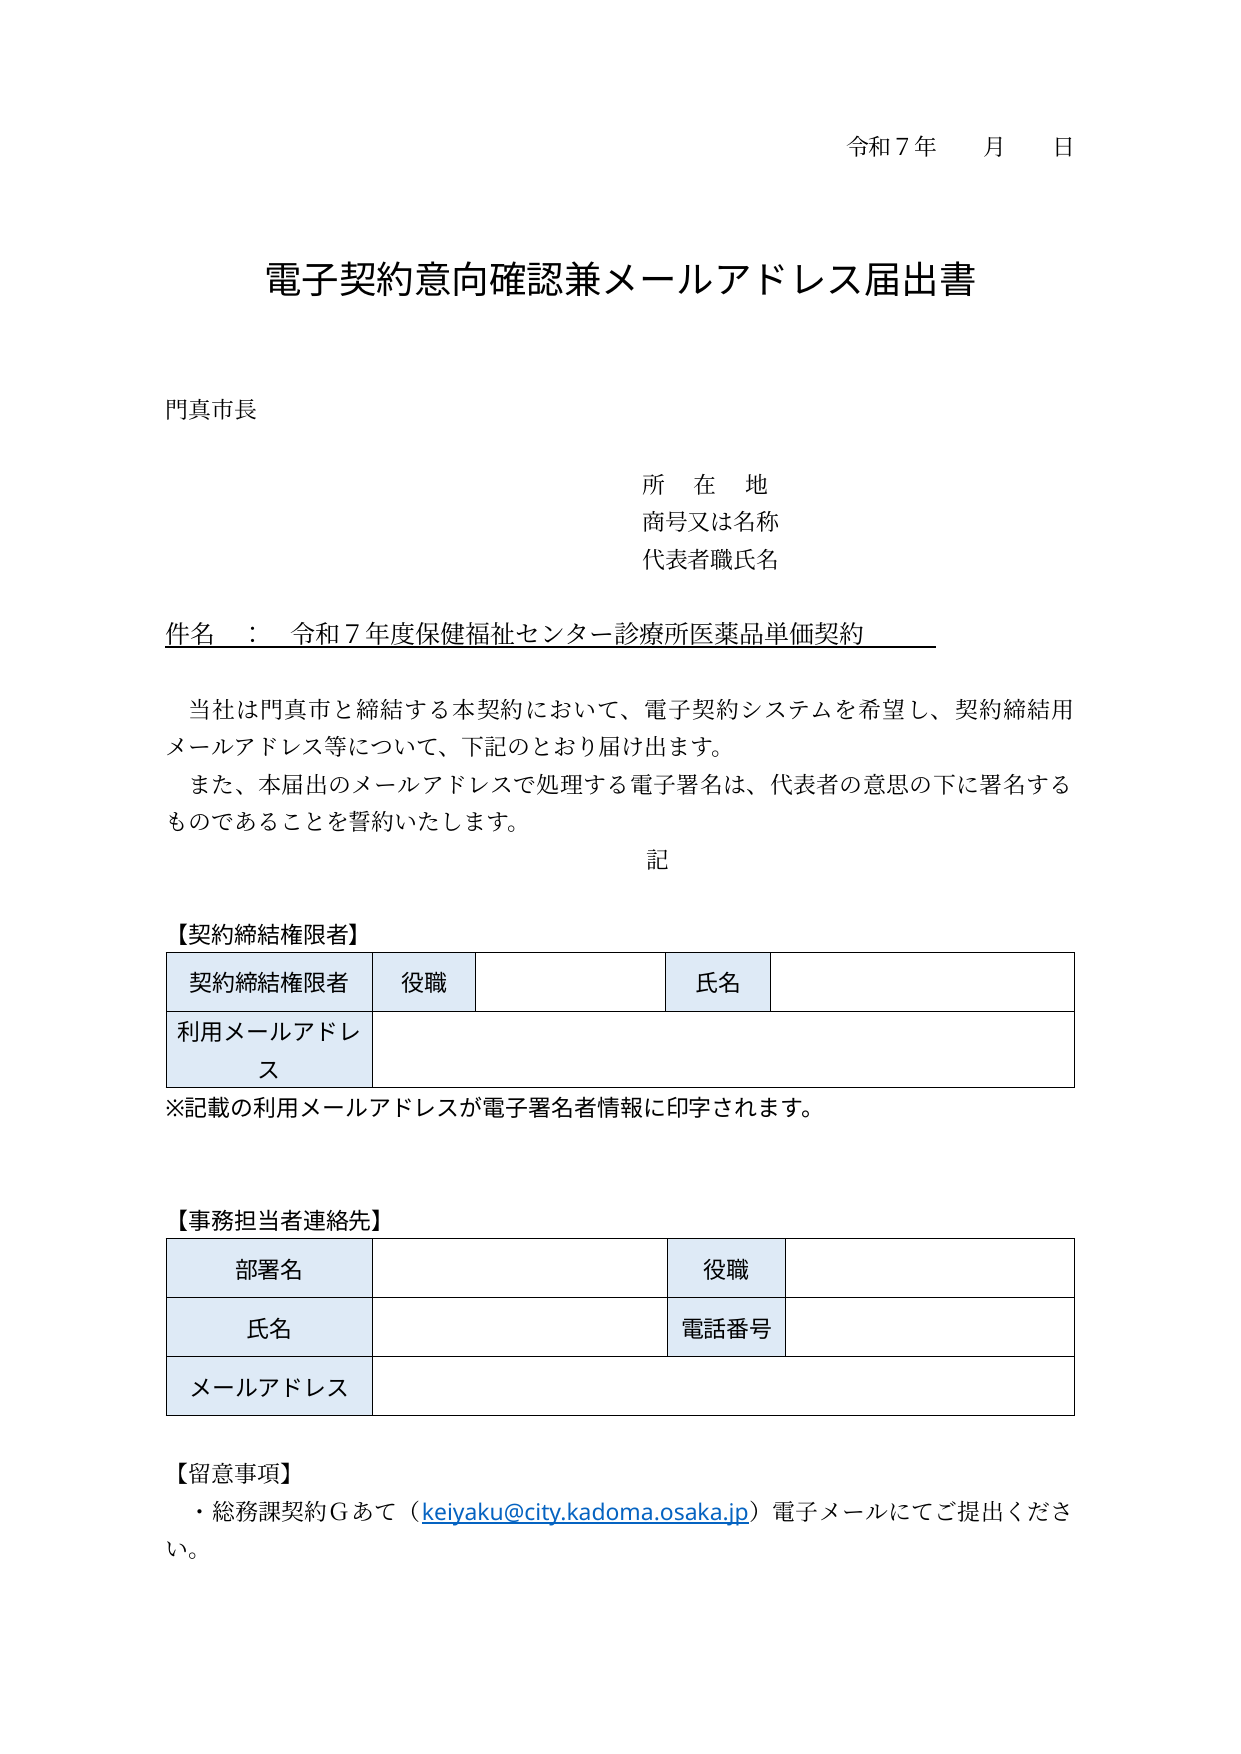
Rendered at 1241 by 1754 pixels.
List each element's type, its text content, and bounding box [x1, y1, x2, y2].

text 商号又は名称 [165, 502, 1075, 539]
text 門真市長 [165, 389, 1075, 427]
text また、本届出のメールアドレスで処理する電子署名は、代表者の意思の下に署名するものであることを誓約いたします。 [165, 764, 1075, 839]
table_header 部署名 [167, 1239, 372, 1297]
text 電子契約意向確認兼メールアドレス届出書 [165, 239, 1075, 314]
text 件名 ： 令和７年度保健福祉センター診療所医薬品単価契約 [165, 614, 1075, 652]
text 代表者職氏名 [165, 539, 1075, 577]
table_cell 利用メールアドレス [167, 1012, 372, 1087]
table_header [476, 953, 665, 1011]
table_header 役職 [373, 953, 475, 1011]
table_cell 電話番号 [668, 1298, 785, 1356]
text ※記載の利用メールアドレスが電子署名者情報に印字されます。 [165, 1088, 1075, 1126]
text 当社は門真市と締結する本契約において、電子契約システムを希望し、契約締結用メールアドレス等について、下記のとおり届け出ます。 [165, 689, 1075, 764]
table_header 氏名 [666, 953, 770, 1011]
text 所 在 地 [165, 464, 1075, 502]
text 【留意事項】 [165, 1454, 1075, 1491]
text 記 [165, 839, 1075, 877]
text 【契約締結権限者】 [165, 914, 691, 952]
text 令和７年 月 日 [165, 127, 1075, 164]
table_header 契約締結権限者 [167, 953, 372, 1011]
text 【事務担当者連絡先】 [165, 1201, 691, 1238]
table_cell 氏名 [167, 1298, 372, 1356]
table_header [373, 1239, 667, 1297]
table_cell [786, 1298, 1074, 1356]
table_header [786, 1239, 1074, 1297]
table_header 役職 [668, 1239, 785, 1297]
table_cell [373, 1298, 667, 1356]
table_header [771, 953, 1074, 1011]
table_cell [373, 1357, 1074, 1415]
table_cell メールアドレス [167, 1357, 372, 1415]
table_cell [373, 1012, 1074, 1087]
text ・総務課契約Ｇあて（keiyaku@city.kadoma.osaka.jp）電子メールにてご提出ください。 [165, 1491, 1075, 1566]
